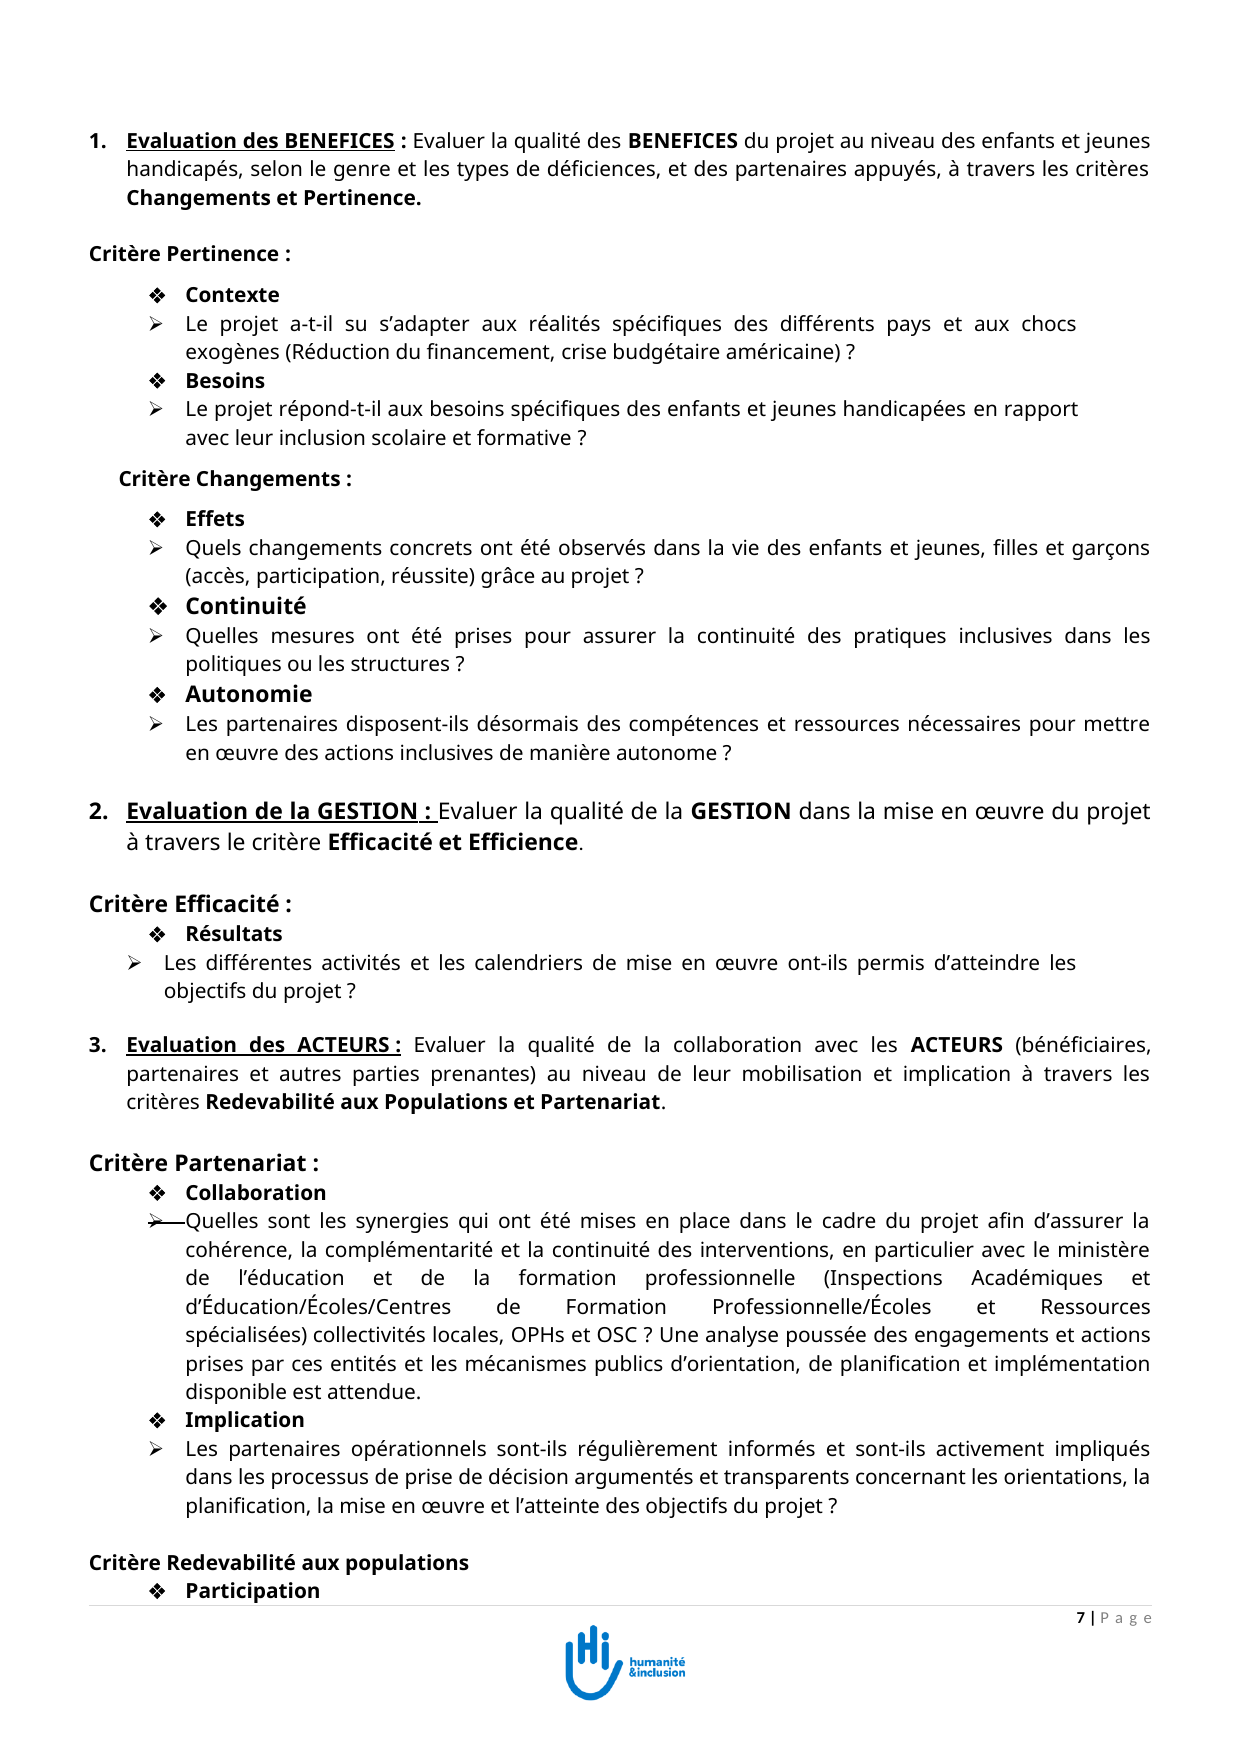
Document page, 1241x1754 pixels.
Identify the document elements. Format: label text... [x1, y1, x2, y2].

list Les différentes activités et les calendriers de mise en œuvre ont-ils permis d’atteindre les objectifs du projet ? [126, 948, 1078, 1005]
subtitle Critère Redevabilité aux populations [89, 1548, 1152, 1576]
list Les partenaires opérationnels sont-ils régulièrement informés et sont-ils activement impliqués dans les processus de prise de décision argumentés et transparents concernant les orientations, la planification, la mise en œuvre et l’atteinte des objectifs du projet ? [148, 1434, 1152, 1519]
list Participation [148, 1576, 1152, 1605]
text Critère Changements : [118, 464, 1152, 492]
list Evaluation de la GESTION : Evaluer la qualité de la GESTION dans la mise en œuvre du projet à travers le critère Efficacité et Efficience. [89, 794, 1152, 857]
list Les partenaires disposent-ils désormais des compétences et ressources nécessaires pour mettre en œuvre des actions inclusives de manière autonome ? [148, 709, 1152, 766]
list Quelles sont les synergies qui ont été mises en place dans le cadre du projet afin d’assurer la cohérence, la complémentarité et la continuité des interventions, en particulier avec le ministère de l’éducation et de la formation professionnelle (Inspections Académiques et d’Éducation/Écoles/Centres de Formation Professionnelle/Écoles et Ressources spécialisées) collectivités locales, OPHs et OSC ? Une analyse poussée des engagements et actions prises par ces entités et les mécanismes publics d’orientation, de planification et implémentation disponible est attendue. [148, 1207, 1152, 1406]
list Contexte [148, 281, 1152, 309]
list Quels changements concrets ont été observés dans la vie des enfants et jeunes, filles et garçons (accès, participation, réussite) grâce au projet ? [148, 533, 1152, 590]
list Le projet a-t-il su s’adapter aux réalités spécifiques des différents pays et aux chocs exogènes (Réduction du financement, crise budgétaire américaine) ? [148, 309, 1078, 366]
list Collaboration [148, 1178, 1152, 1207]
list Quelles mesures ont été prises pour assurer la continuité des pratiques inclusives dans les politiques ou les structures ? [148, 621, 1152, 678]
text Critère Efficacité : [89, 888, 1152, 919]
list Le projet répond-t-il aux besoins spécifiques des enfants et jeunes handicapées en rapport avec leur inclusion scolaire et formative ? [148, 394, 1078, 451]
list Continuité [148, 590, 1152, 621]
subtitle Critère Pertinence : [89, 239, 1152, 268]
list Effets [148, 504, 1152, 533]
text Critère Partenariat : [89, 1147, 1152, 1178]
list Résultats [148, 919, 1152, 948]
list Evaluation des ACTEURS : Evaluer la qualité de la collaboration avec les ACTEURS (bénéficiaires, partenaires et autres parties prenantes) au niveau de leur mobilisation et implication à travers les critères Redevabilité aux Populations et Partenariat. [89, 1030, 1152, 1116]
list Autonomie [148, 678, 1152, 709]
picture [557, 1620, 689, 1706]
list Besoins [148, 366, 1152, 394]
list Evaluation des BENEFICES : Evaluer la qualité des BENEFICES du projet au niveau des enfants et jeunes handicapés, selon le genre et les types de déficiences, et des partenaires appuyés, à travers les critères Changements et Pertinence. [89, 126, 1152, 211]
list Implication [148, 1406, 1152, 1434]
